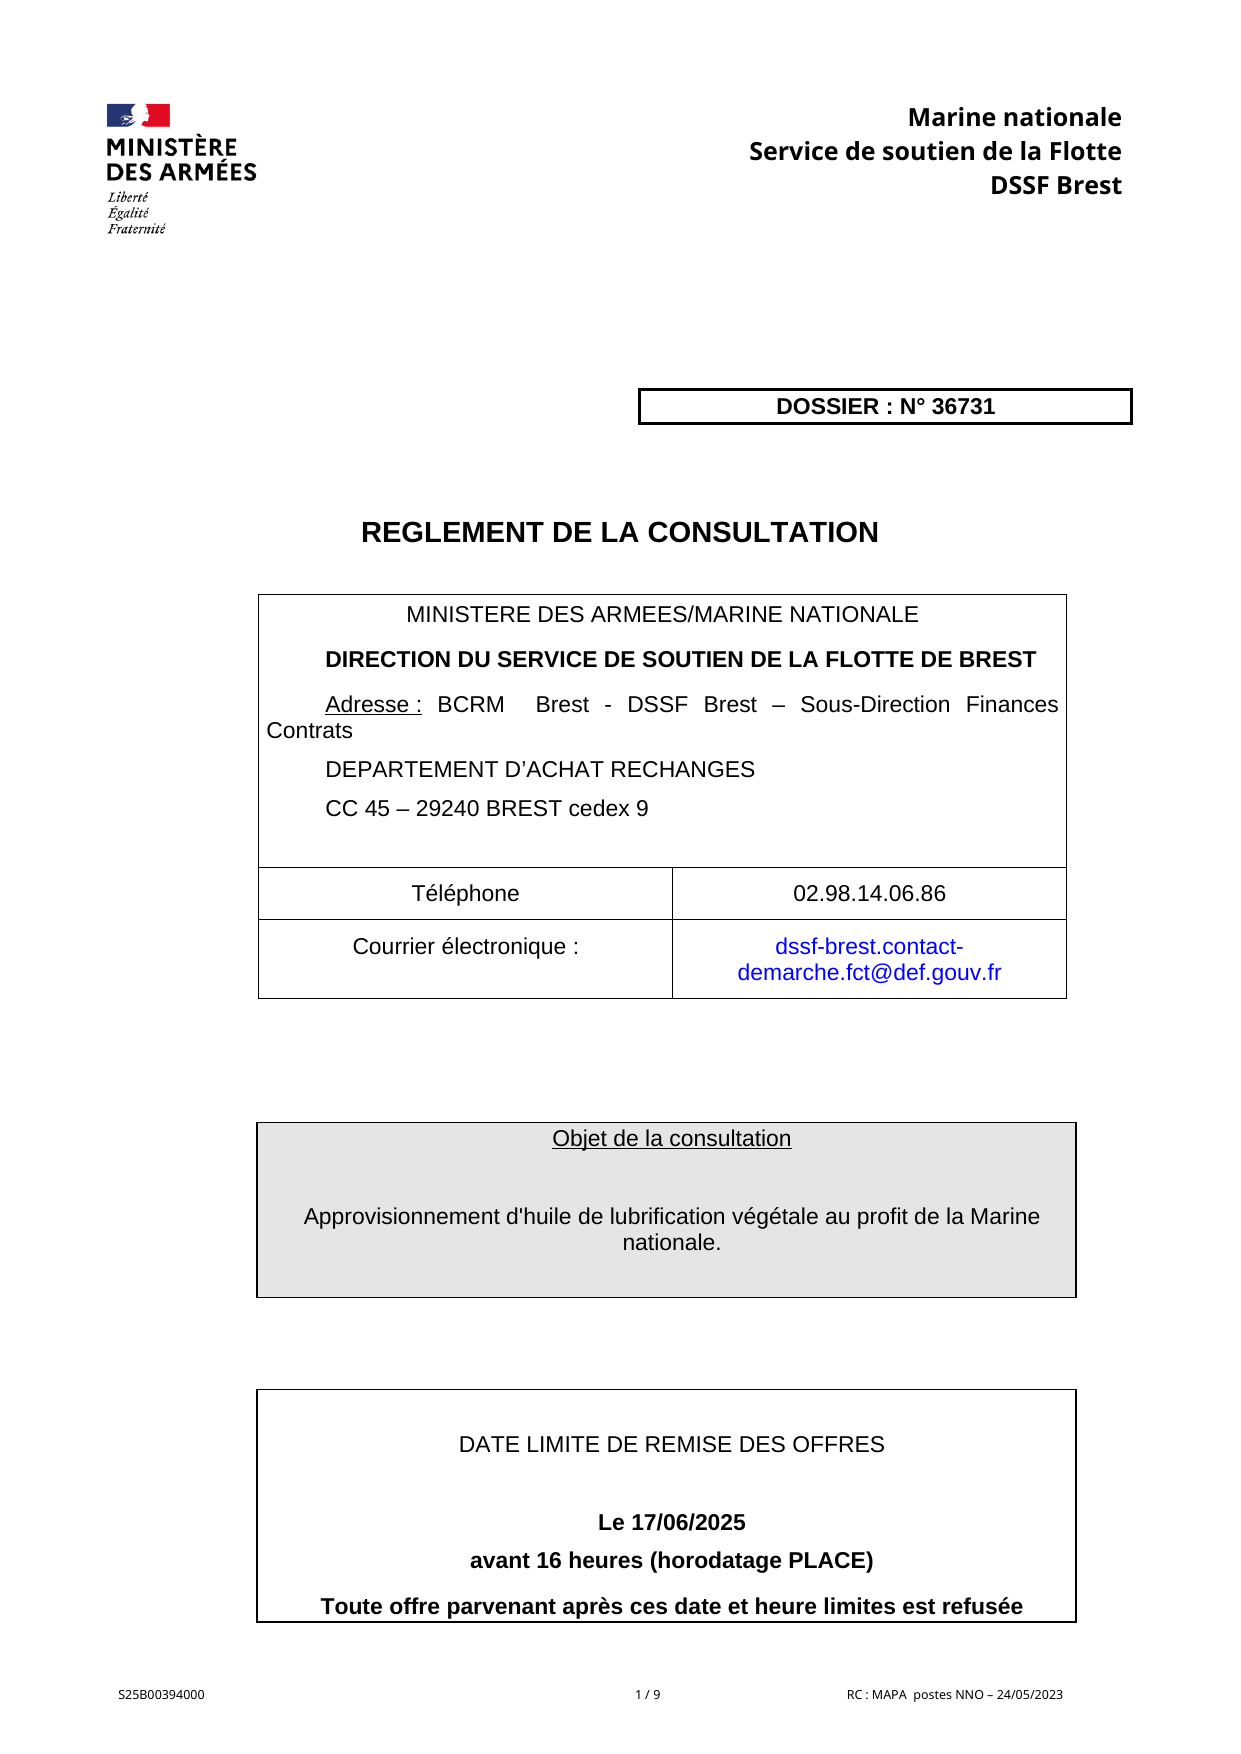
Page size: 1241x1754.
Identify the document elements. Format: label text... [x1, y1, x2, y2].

table_cell Courrier électronique : [259, 920, 672, 998]
text DATE LIMITE DE REMISE DES OFFRES [258, 1427, 1075, 1457]
text avant 16 heures (horodatage PLACE) [258, 1544, 1075, 1574]
text DOSSIER : N° 36731 [641, 391, 1130, 422]
text Marine nationale [381, 100, 1122, 134]
text REGLEMENT DE [118, 515, 1122, 548]
text Approvisionnement d'huile de lubrification végétale au profit de la Marine nationale. [258, 1199, 1075, 1256]
table_header MINISTERE DES ARMEES/MARINE NATIONALE DIRECTION DU SERVICE DE SOUTIEN DE LA FLOTTE DE BREST Adresse : BCRM Brest - DSSF Brest – Sous-Direction Finances Contrats DEPARTEMENT D’ACHAT RECHANGES CC 45 – 29240 BREST cedex 9 [259, 595, 1066, 867]
text Toute offre parvenant après ces date et heure limites est refusée [258, 1589, 1075, 1621]
table_cell dssf-brest.contact-demarche.fct@def.gouv.fr [673, 920, 1066, 998]
table_cell Téléphone [259, 868, 672, 919]
picture [93, 81, 268, 236]
table_cell 02.98.14.06.86 [673, 868, 1066, 919]
text Le 17/06/2025 [258, 1505, 1075, 1535]
text DSSF Brest [381, 168, 1122, 202]
text Objet de la consultation [258, 1123, 1075, 1152]
text Service de soutien de la Flotte [381, 134, 1122, 168]
